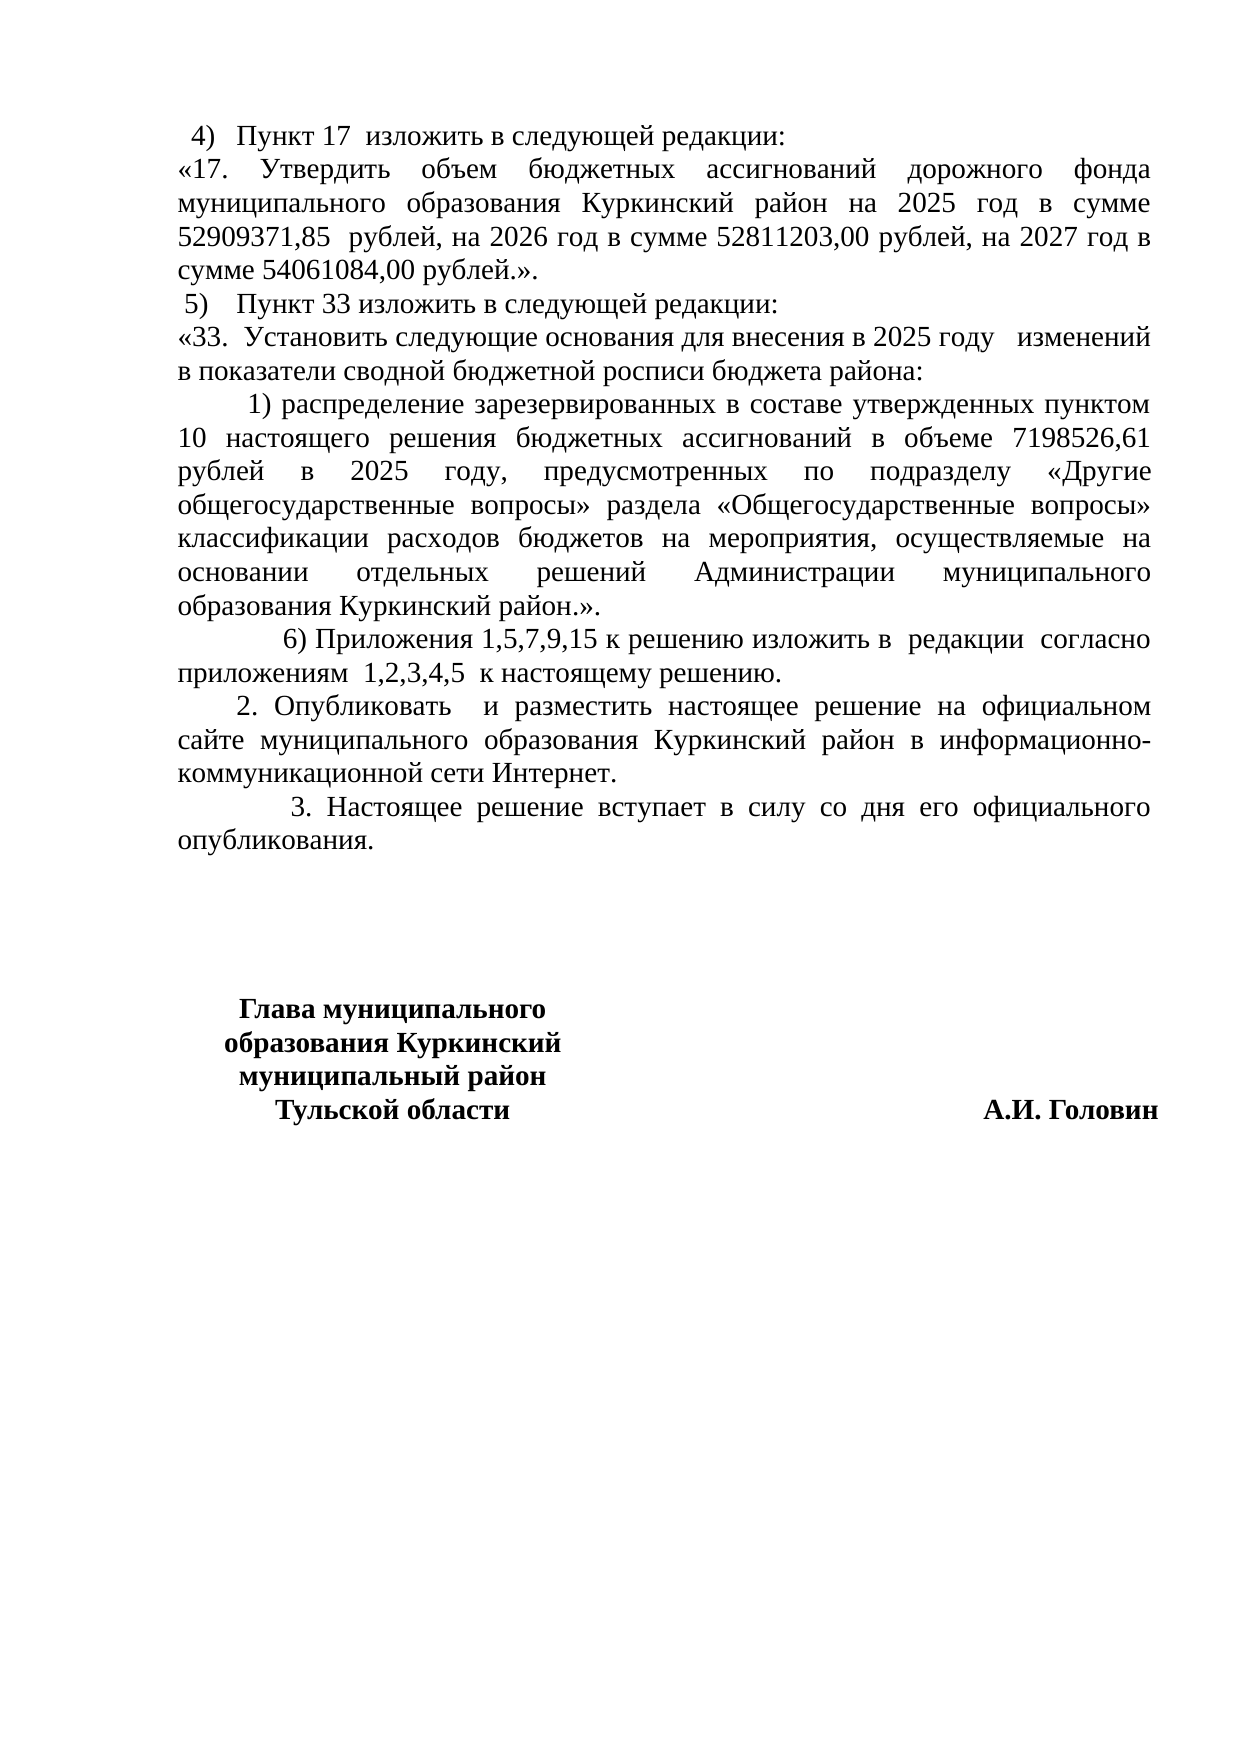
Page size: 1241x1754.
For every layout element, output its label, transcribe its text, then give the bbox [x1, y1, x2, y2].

text 6) Приложения 1,5,7,9,15 к решению изложить в редакции согласно приложениям 1,2,3,4,5 к настоящему решению. [177, 621, 1152, 688]
table_header Глава муниципального образования Куркинский муниципальный район Тульской области [177, 985, 608, 1131]
text 2. Опубликовать и разместить настоящее решение на официальном сайте муниципального образования Куркинский район в информационно-коммуникационной сети Интернет. [177, 688, 1152, 789]
text «33. Установить следующие основания для внесения в 2025 году изменений в показатели сводной бюджетной росписи бюджета района: [177, 319, 1152, 386]
text 1) распределение зарезервированных в составе утвержденных пунктом 10 настоящего решения бюджетных ассигнований в объеме 7198526,61 рублей в 2025 году, предусмотренных по подразделу «Другие общегосударственные вопросы» раздела «Общегосударственные вопросы» классификации расходов бюджетов на мероприятия, осуществляемые на основании отдельных решений Администрации муниципального образования Куркинский район.». [177, 386, 1152, 621]
list Пункт 17 изложить в следующей редакции: [177, 118, 1152, 152]
text «17. Утвердить объем бюджетных ассигнований дорожного фонда муниципального образования Куркинский район на 2025 год в сумме 52909371,85 рублей, на 2026 год в сумме 52811203,00 рублей, на 2027 год в сумме 54061084,00 рублей.». [177, 152, 1152, 286]
list Пункт 33 изложить в следующей редакции: [177, 286, 1152, 319]
table_header А.И. Головин [608, 985, 1169, 1131]
text 3. Настоящее решение вступает в силу со дня его официального опубликования. [177, 789, 1152, 856]
